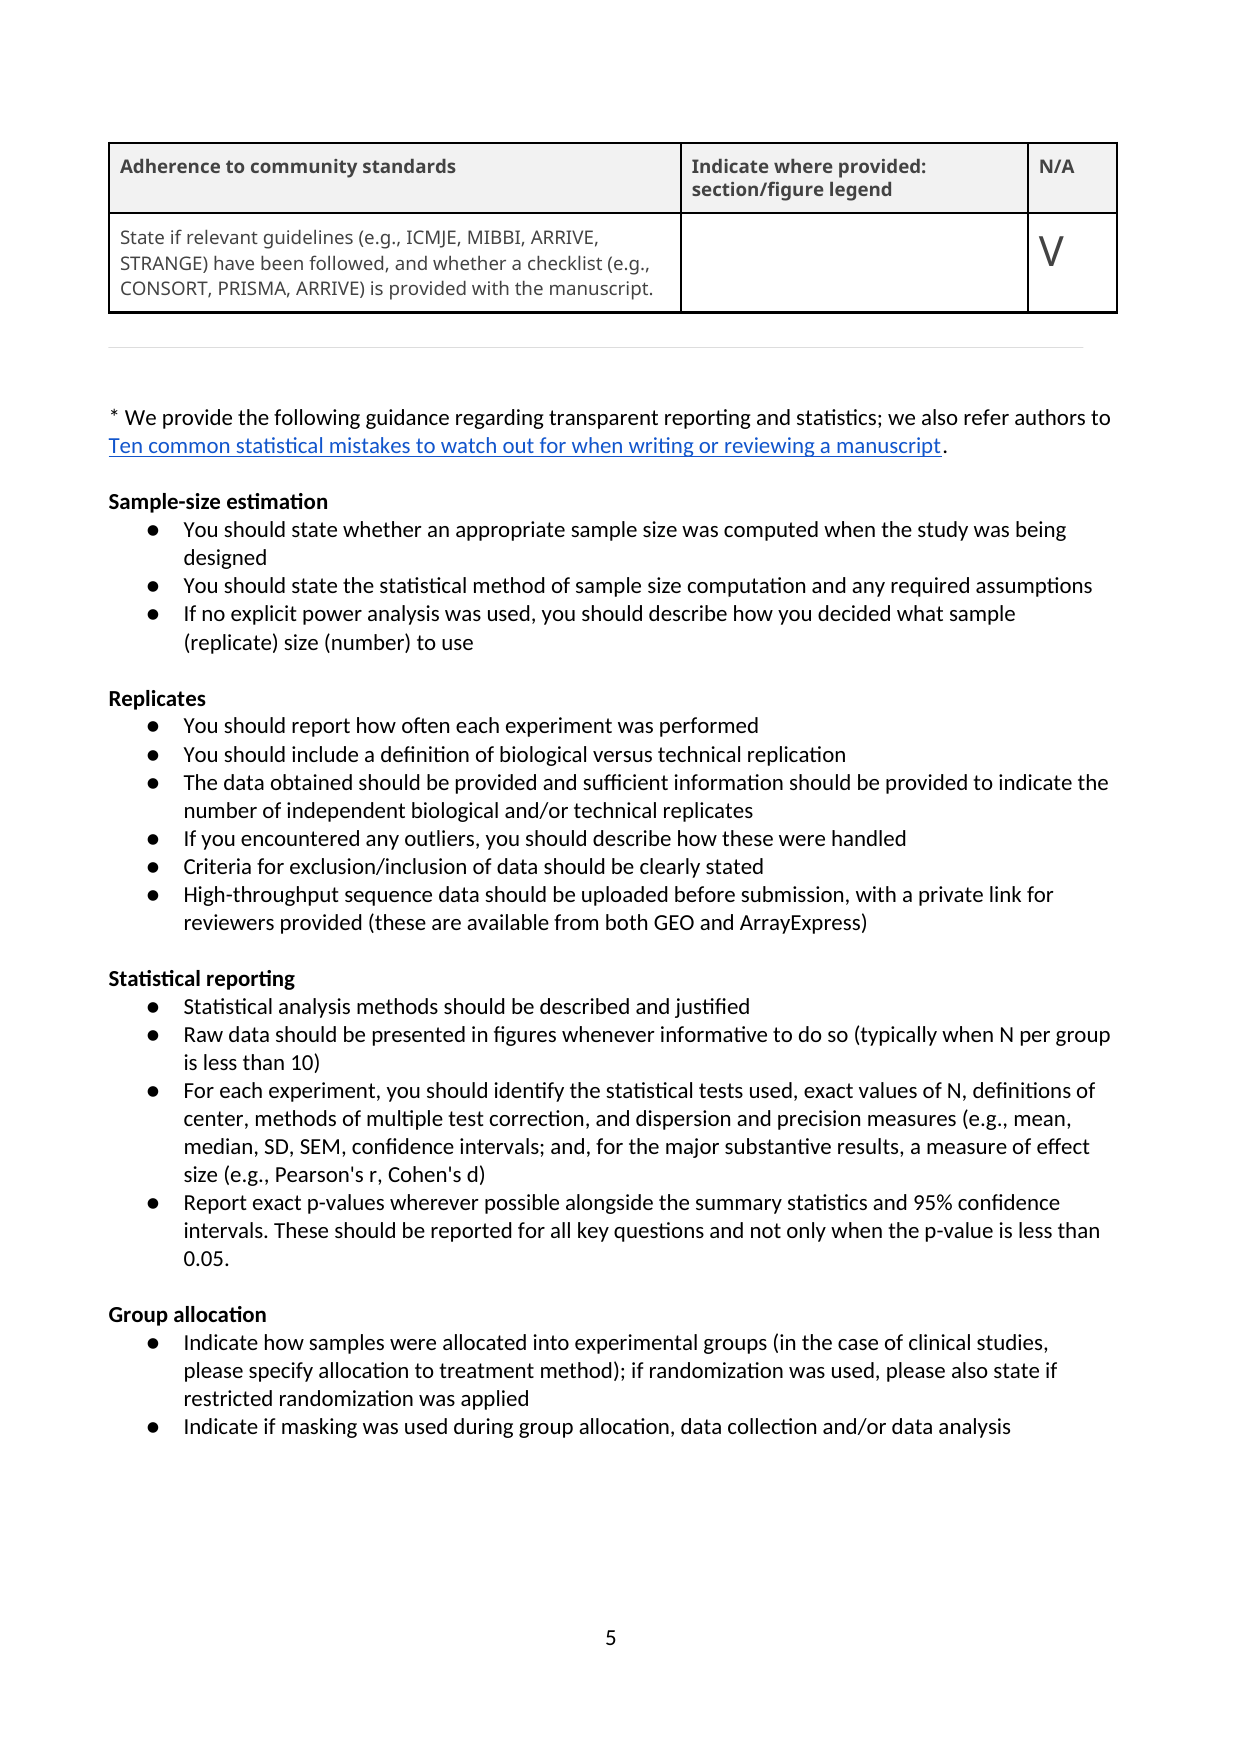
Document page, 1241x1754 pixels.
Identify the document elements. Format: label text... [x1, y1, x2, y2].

list You should include a definition of biological versus technical replication [146, 740, 1113, 768]
text Statistical reporting [108, 964, 1113, 992]
table_cell State if relevant guidelines (e.g., ICMJE, MIBBI, ARRIVE, STRANGE) have been followed, and whether a checklist (e.g., CONSORT, PRISMA, ARRIVE) is provided with the manuscript. [110, 214, 680, 311]
list If you encountered any outliers, you should describe how these were handled [146, 824, 1113, 852]
list Report exact p-values wherever possible alongside the summary statistics and 95% confidence intervals. These should be reported for all key questions and not only when the p-value is less than 0.05. [146, 1188, 1113, 1272]
list Statistical analysis methods should be described and justified [146, 992, 1113, 1020]
list Indicate how samples were allocated into experimental groups (in the case of clinical studies, please specify allocation to treatment method); if randomization was used, please also state if restricted randomization was applied [146, 1328, 1113, 1412]
list You should report how often each experiment was performed [146, 712, 1113, 740]
table_cell V [1029, 214, 1116, 311]
table_cell [682, 214, 1027, 311]
table_header N/A [1029, 144, 1116, 212]
list Criteria for exclusion/inclusion of data should be clearly stated [146, 852, 1113, 880]
text Sample-size estimation [108, 487, 1113, 516]
table_header Indicate where provided: section/figure legend [682, 144, 1027, 212]
text * We provide the following guidance regarding transparent reporting and statistics; we also refer authors to Ten common statistical mistakes to watch out for when writing or reviewing a manuscript. [108, 403, 1113, 459]
list The data obtained should be provided and sufficient information should be provided to indicate the number of independent biological and/or technical replicates [146, 768, 1113, 824]
list You should state whether an appropriate sample size was computed when the study was being designed [146, 516, 1113, 572]
list If no explicit power analysis was used, you should describe how you decided what sample (replicate) size (number) to use [146, 599, 1113, 656]
text Replicates [108, 684, 1113, 712]
table_header Adherence to community standards [110, 144, 680, 212]
list For each experiment, you should identify the statistical tests used, exact values of N, definitions of center, methods of multiple test correction, and dispersion and precision measures (e.g., mean, median, SD, SEM, confidence intervals; and, for the major substantive results, a measure of effect size (e.g., Pearson's r, Cohen's d) [146, 1076, 1113, 1188]
list High-throughput sequence data should be uploaded before submission, with a private link for reviewers provided (these are available from both GEO and ArrayExpress) [146, 880, 1113, 936]
list Indicate if masking was used during group allocation, data collection and/or data analysis [146, 1412, 1113, 1440]
list You should state the statistical method of sample size computation and any required assumptions [146, 572, 1113, 599]
text Group allocation [108, 1300, 1113, 1328]
list Raw data should be presented in figures whenever informative to do so (typically when N per group is less than 10) [146, 1020, 1113, 1076]
